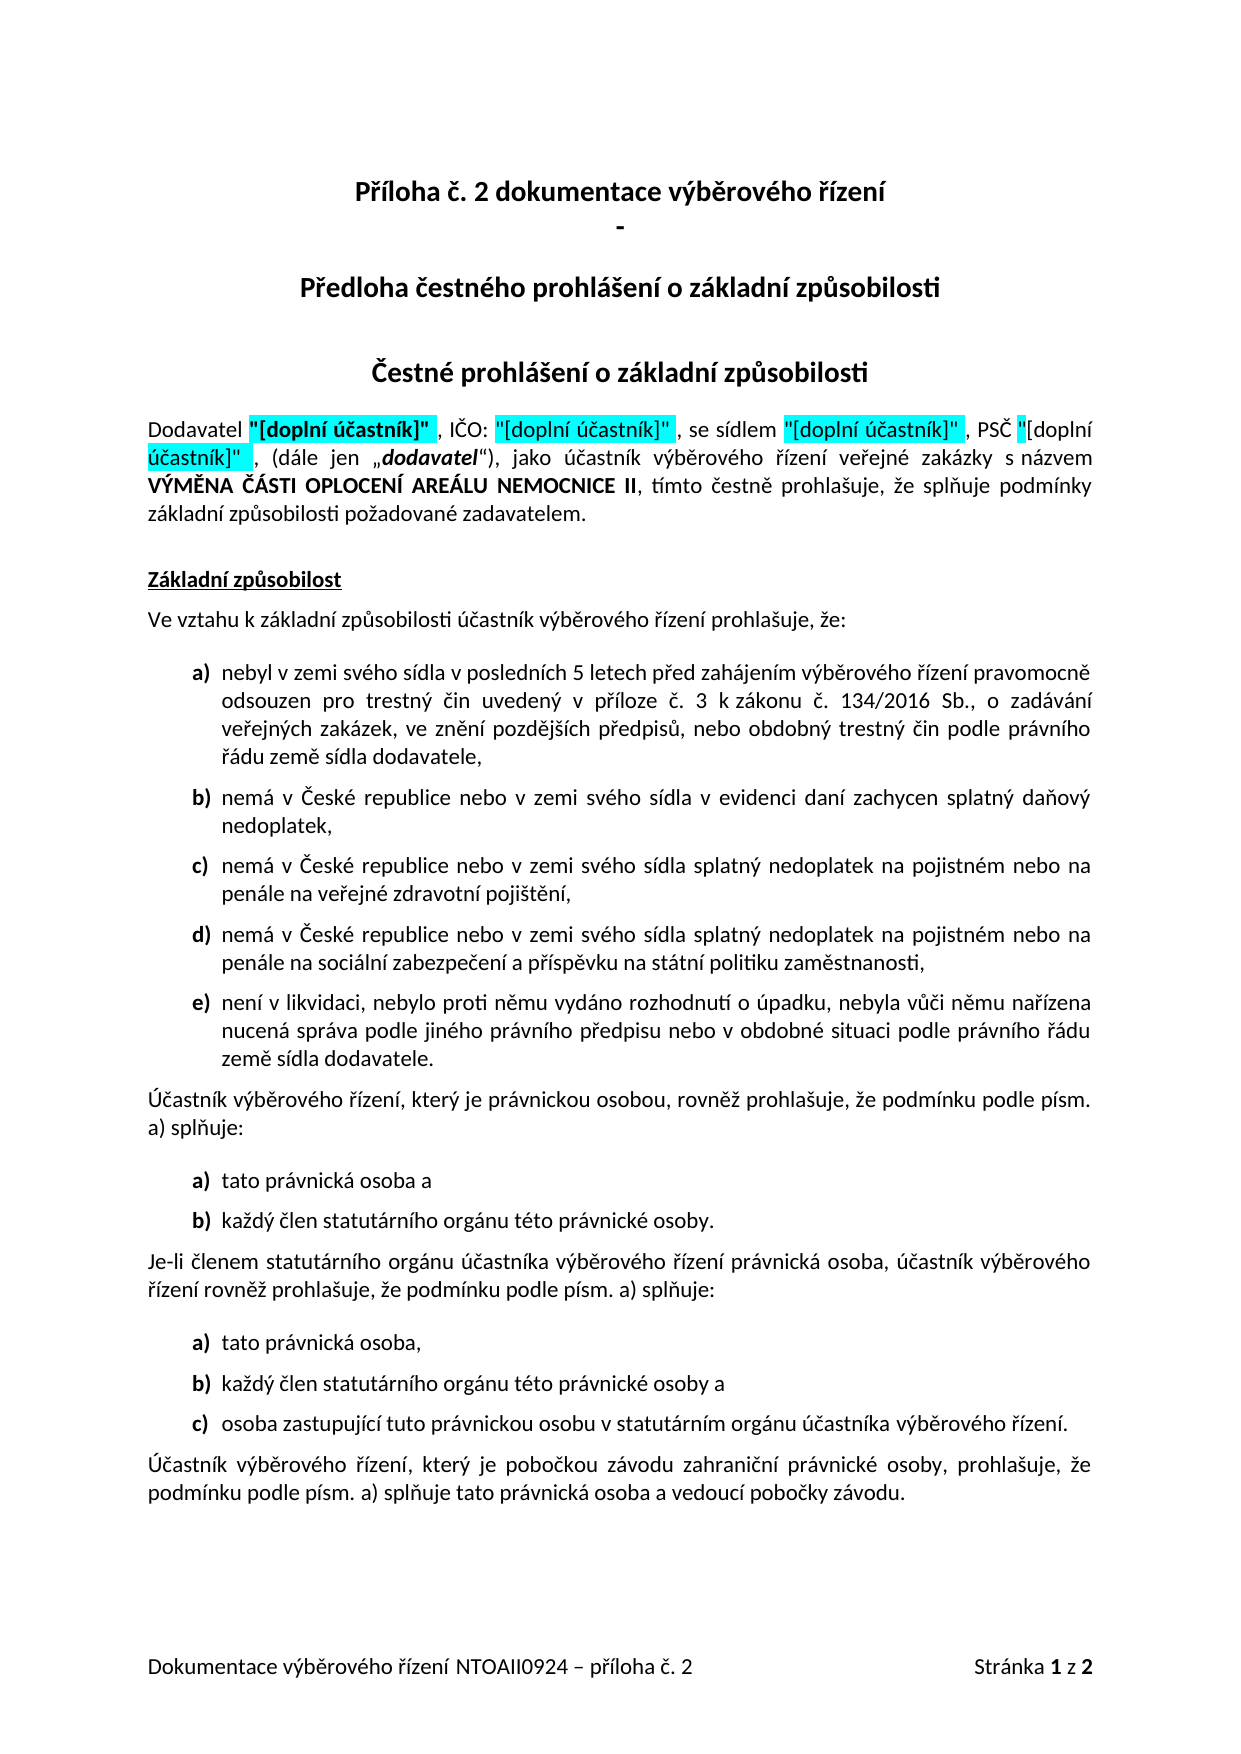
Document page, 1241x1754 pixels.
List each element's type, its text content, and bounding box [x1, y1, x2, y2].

list každý člen statutárního orgánu této právnické osoby a [192, 1369, 1093, 1397]
list každý člen statutárního orgánu této právnické osoby. [192, 1207, 1093, 1234]
text Ve vztahu k základní způsobilosti účastník výběrového řízení prohlašuje, že: [148, 605, 1093, 633]
text Příloha č. 2 dokumentace výběrového řízení [148, 173, 1093, 208]
list tato právnická osoba a [192, 1166, 1093, 1194]
text Je-li členem statutárního orgánu účastníka výběrového řízení právnická osoba, účastník výběrového řízení rovněž prohlašuje, že podmínku podle písm. a) splňuje: [148, 1247, 1093, 1303]
text nemá v České republice nebo v zemi svého sídla splatný nedoplatek na pojistném nebo na penále na sociální zabezpečení a příspěvku na státní politiku zaměstnanosti, [192, 920, 1093, 976]
list osoba zastupující tuto právnickou osobu v statutárním orgánu účastníka výběrového řízení. [192, 1409, 1093, 1437]
text nemá v České republice nebo v zemi svého sídla v evidenci daní zachycen splatný daňový nedoplatek, [192, 783, 1093, 839]
text Účastník výběrového řízení, který je právnickou osobou, rovněž prohlašuje, že podmínku podle písm. a) splňuje: [148, 1085, 1093, 1141]
text - [148, 208, 1093, 244]
text Předloha čestného prohlášení o základní způsobilosti [148, 269, 1093, 304]
text Dodavatel , IČO: , se sídlem , PSČ , (dále jen „dodavatel“), jako účastník výběrového řízení veřejné zakázky s názvem VÝMĚNA ČÁSTI OPLOCENÍ AREÁLU NEMOCNICE II, tímto čestně prohlašuje, že splňuje podmínky základní způsobilosti požadované zadavatelem. [148, 415, 1093, 527]
text Základní způsobilost [148, 565, 1093, 593]
text není v likvidaci, nebylo proti němu vydáno rozhodnutí o úpadku, nebyla vůči němu nařízena nucená správa podle jiného právního předpisu nebo v obdobné situaci podle právního řádu země sídla dodavatele. [192, 988, 1093, 1072]
text nebyl v zemi svého sídla v posledních 5 letech před zahájením výběrového řízení pravomocně odsouzen pro trestný čin uvedený v příloze č. 3 k zákonu č. 134/2016 Sb., o zadávání veřejných zakázek, ve znění pozdějších předpisů, nebo obdobný trestný čin podle právního řádu země sídla dodavatele, [192, 658, 1093, 770]
list tato právnická osoba, [192, 1328, 1093, 1356]
text Účastník výběrového řízení, který je pobočkou závodu zahraniční právnické osoby, prohlašuje, že podmínku podle písm. a) splňuje tato právnická osoba a vedoucí pobočky závodu. [148, 1450, 1093, 1506]
text nemá v České republice nebo v zemi svého sídla splatný nedoplatek na pojistném nebo na penále na veřejné zdravotní pojištění, [192, 851, 1093, 907]
text Čestné prohlášení o základní způsobilosti [148, 354, 1093, 390]
